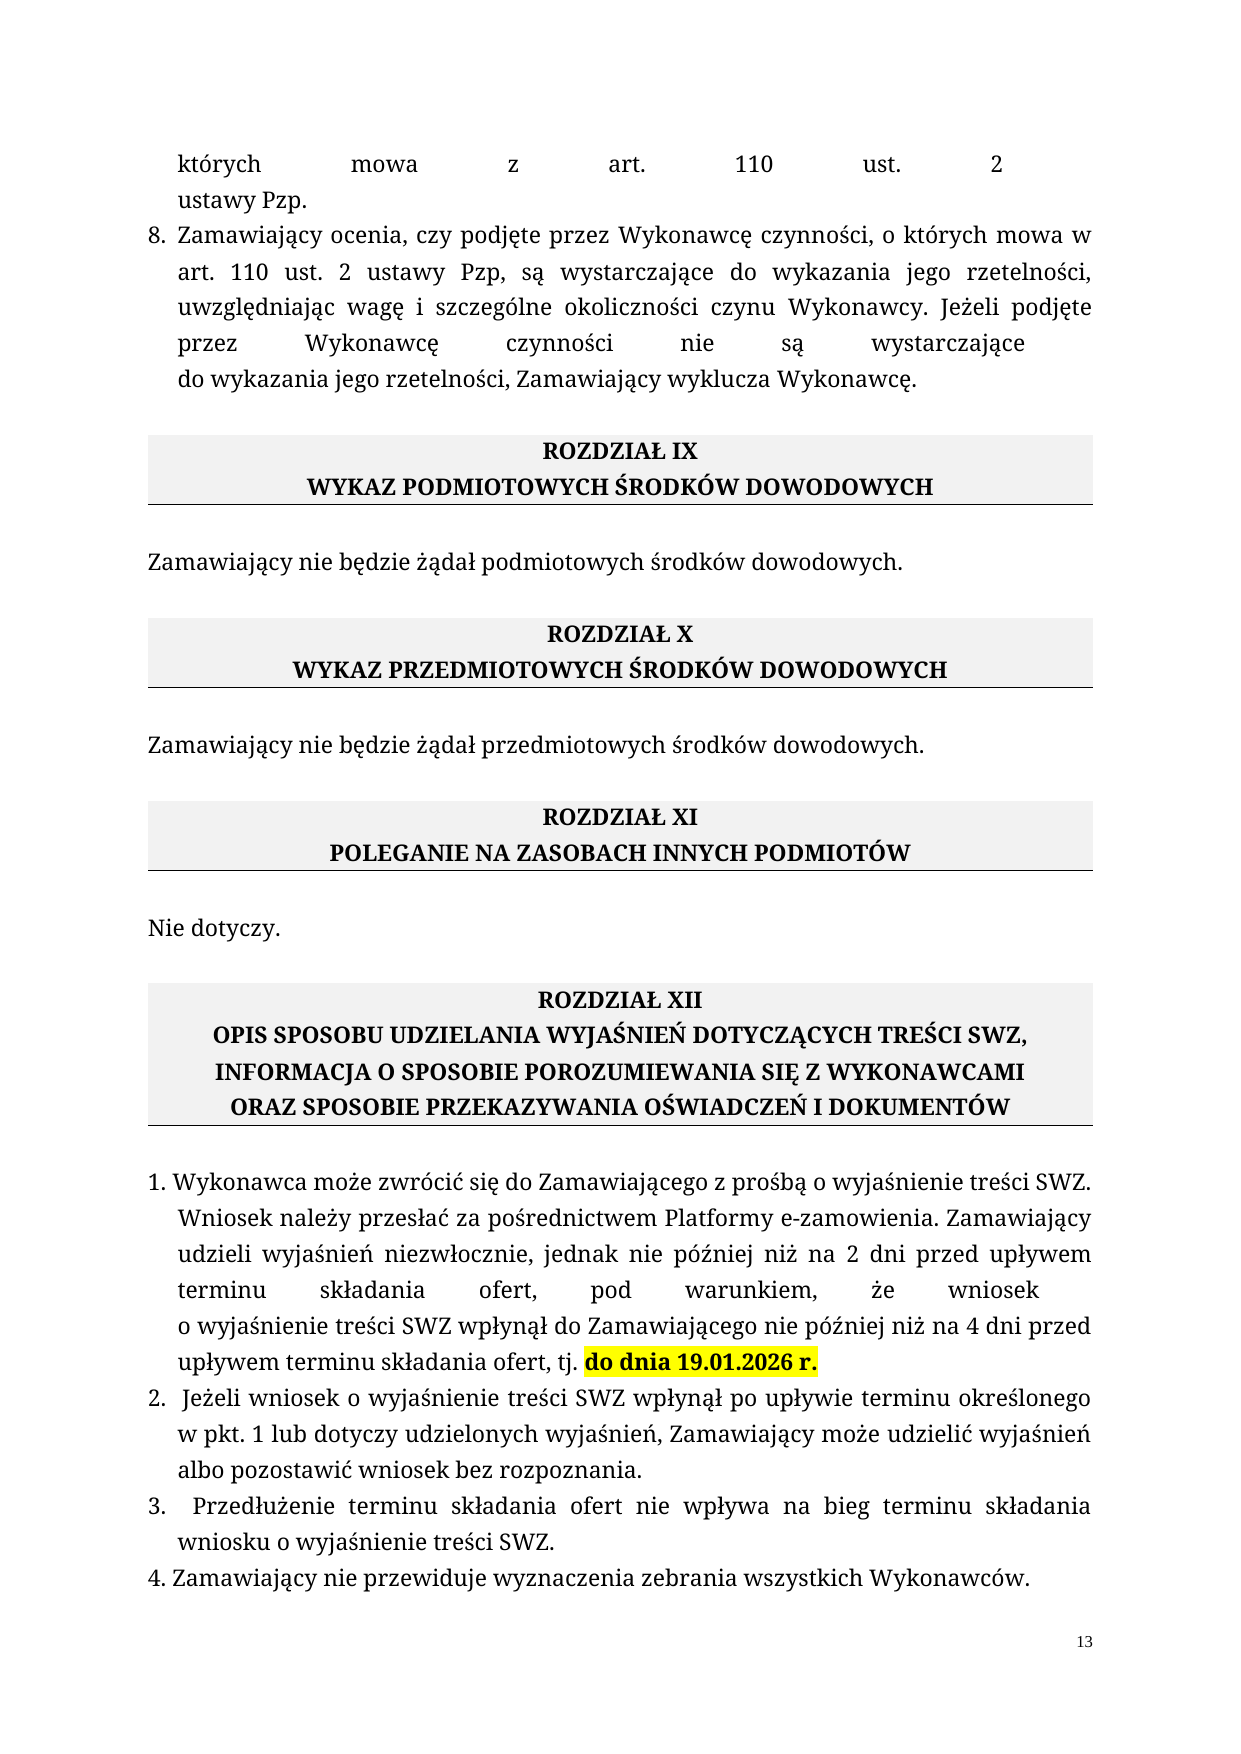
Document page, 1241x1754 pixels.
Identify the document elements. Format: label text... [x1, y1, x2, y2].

list Zamawiający ocenia, czy podjęte przez Wykonawcę czynności, o których mowa w art. 110 ust. 2 ustawy Pzp, są wystarczające do wykazania jego rzetelności, uwzględniając wagę i szczególne okoliczności czynu Wykonawcy. Jeżeli podjęte przez Wykonawcę czynności nie są wystarczające do wykazania jego rzetelności, Zamawiający wyklucza Wykonawcę. [148, 219, 1093, 394]
text ORAZ SPOSOBIE PRZEKAZYWANIA OŚWIADCZEŃ I DOKUMENTÓW [148, 1091, 1093, 1125]
text ROZDZIAŁ IX [148, 435, 1093, 466]
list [148, 148, 1093, 215]
text Zamawiający nie będzie żądał podmiotowych środków dowodowych. [148, 546, 1093, 577]
text POLEGANIE NA ZASOBACH INNYCH PODMIOTÓW [148, 837, 1093, 870]
text Nie dotyczy. [148, 912, 1093, 943]
text Zamawiający nie będzie żądał przedmiotowych środków dowodowych. [148, 729, 1093, 760]
text 3. Przedłużenie terminu składania ofert nie wpływa na bieg terminu składania wniosku o wyjaśnienie treści SWZ. [148, 1490, 1093, 1557]
text WYKAZ PODMIOTOWYCH ŚRODKÓW DOWODOWYCH [148, 471, 1093, 504]
text 1. Wykonawca może zwrócić się do Zamawiającego z prośbą o wyjaśnienie treści SWZ. Wniosek należy przesłać za pośrednictwem Platformy e-zamowienia. Zamawiający udzieli wyjaśnień niezwłocznie, jednak nie później niż na 2 dni przed upływem terminu składania ofert, pod warunkiem, że wniosek o wyjaśnienie treści SWZ wpłynął do Zamawiającego nie później niż na 4 dni przed upływem terminu składania ofert, tj. do dnia 19.01.2026 r. [148, 1166, 1093, 1377]
text ROZDZIAŁ XI [148, 801, 1093, 832]
text WYKAZ PRZEDMIOTOWYCH ŚRODKÓW DOWODOWYCH [148, 654, 1093, 687]
text ROZDZIAŁ XII [148, 983, 1093, 1015]
text ROZDZIAŁ X [148, 618, 1093, 649]
text INFORMACJA O SPOSOBIE POROZUMIEWANIA SIĘ Z WYKONAWCAMI [148, 1055, 1093, 1087]
text 2. Jeżeli wniosek o wyjaśnienie treści SWZ wpłynął po upływie terminu określonego w pkt. 1 lub dotyczy udzielonych wyjaśnień, Zamawiający może udzielić wyjaśnień albo pozostawić wniosek bez rozpoznania. [148, 1382, 1093, 1485]
text 4. Zamawiający nie przewiduje wyznaczenia zebrania wszystkich Wykonawców. [148, 1562, 1093, 1593]
text OPIS SPOSOBU UDZIELANIA WYJAŚNIEŃ DOTYCZĄCYCH TREŚCI SWZ, [148, 1019, 1093, 1051]
